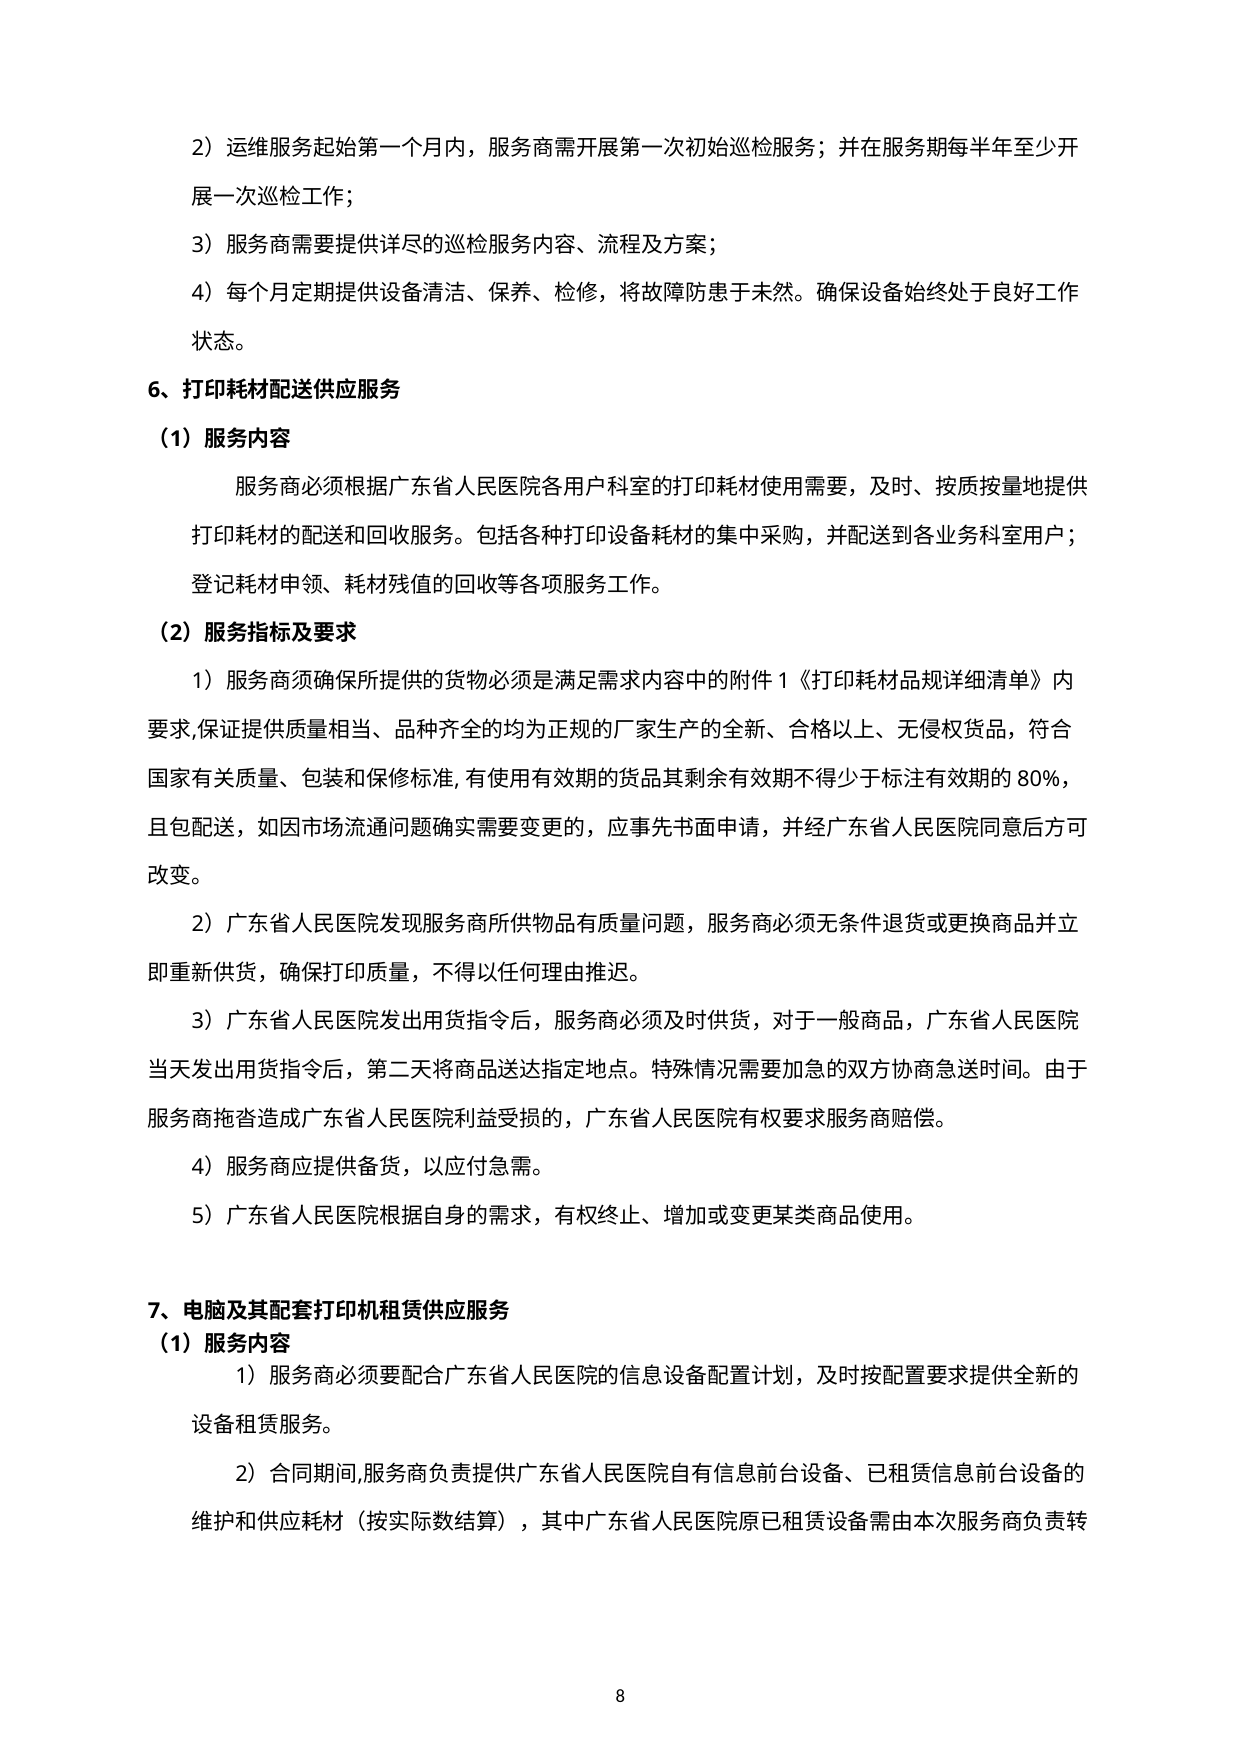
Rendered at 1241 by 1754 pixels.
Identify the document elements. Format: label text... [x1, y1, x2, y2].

text 7、电脑及其配套打印机租赁供应服务 [148, 1293, 1092, 1326]
text 6、打印耗材配送供应服务 [148, 372, 1092, 404]
text 服务商必须根据广东省人民医院各用户科室的打印耗材使用需要，及时、按质按量地提供打印耗材的配送和回收服务。包括各种打印设备耗材的集中采购，并配送到各业务科室用户；登记耗材申领、耗材残值的回收等各项服务工作。 [191, 469, 1092, 599]
text 3）服务商需要提供详尽的巡检服务内容、流程及方案； [191, 227, 1092, 259]
text （1）服务内容 [148, 420, 1092, 453]
text 1）服务商必须要配合广东省人民医院的信息设备配置计划，及时按配置要求提供全新的设备租赁服务。 [191, 1358, 1092, 1439]
text 1）服务商须确保所提供的货物必须是满足需求内容中的附件1《打印耗材品规详细清单》内要求,保证提供质量相当、品种齐全的均为正规的厂家生产的全新、合格以上、无侵权货品，符合国家有关质量、包装和保修标准, 有使用有效期的货品其剩余有效期不得少于标注有效期的80%，且包配送，如因市场流通问题确实需要变更的，应事先书面申请，并经广东省人民医院同意后方可改变。 [148, 663, 1092, 890]
text （2）服务指标及要求 [148, 614, 1092, 647]
text （1）服务内容 [148, 1326, 1092, 1358]
text 5）广东省人民医院根据自身的需求，有权终止、增加或变更某类商品使用。 [148, 1197, 1092, 1230]
text 4）服务商应提供备货，以应付急需。 [148, 1149, 1092, 1182]
text 2）运维服务起始第一个月内，服务商需开展第一次初始巡检服务；并在服务期每半年至少开展一次巡检工作； [191, 129, 1092, 211]
text 3）广东省人民医院发出用货指令后，服务商必须及时供货，对于一般商品，广东省人民医院当天发出用货指令后，第二天将商品送达指定地点。特殊情况需要加急的双方协商急送时间。由于服务商拖沓造成广东省人民医院利益受损的，广东省人民医院有权要求服务商赔偿。 [148, 1003, 1092, 1133]
text 2）广东省人民医院发现服务商所供物品有质量问题，服务商必须无条件退货或更换商品并立即重新供货，确保打印质量，不得以任何理由推迟。 [148, 906, 1092, 987]
text 4）每个月定期提供设备清洁、保养、检修，将故障防患于未然。确保设备始终处于良好工作状态。 [191, 275, 1092, 356]
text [191, 1455, 1092, 1536]
